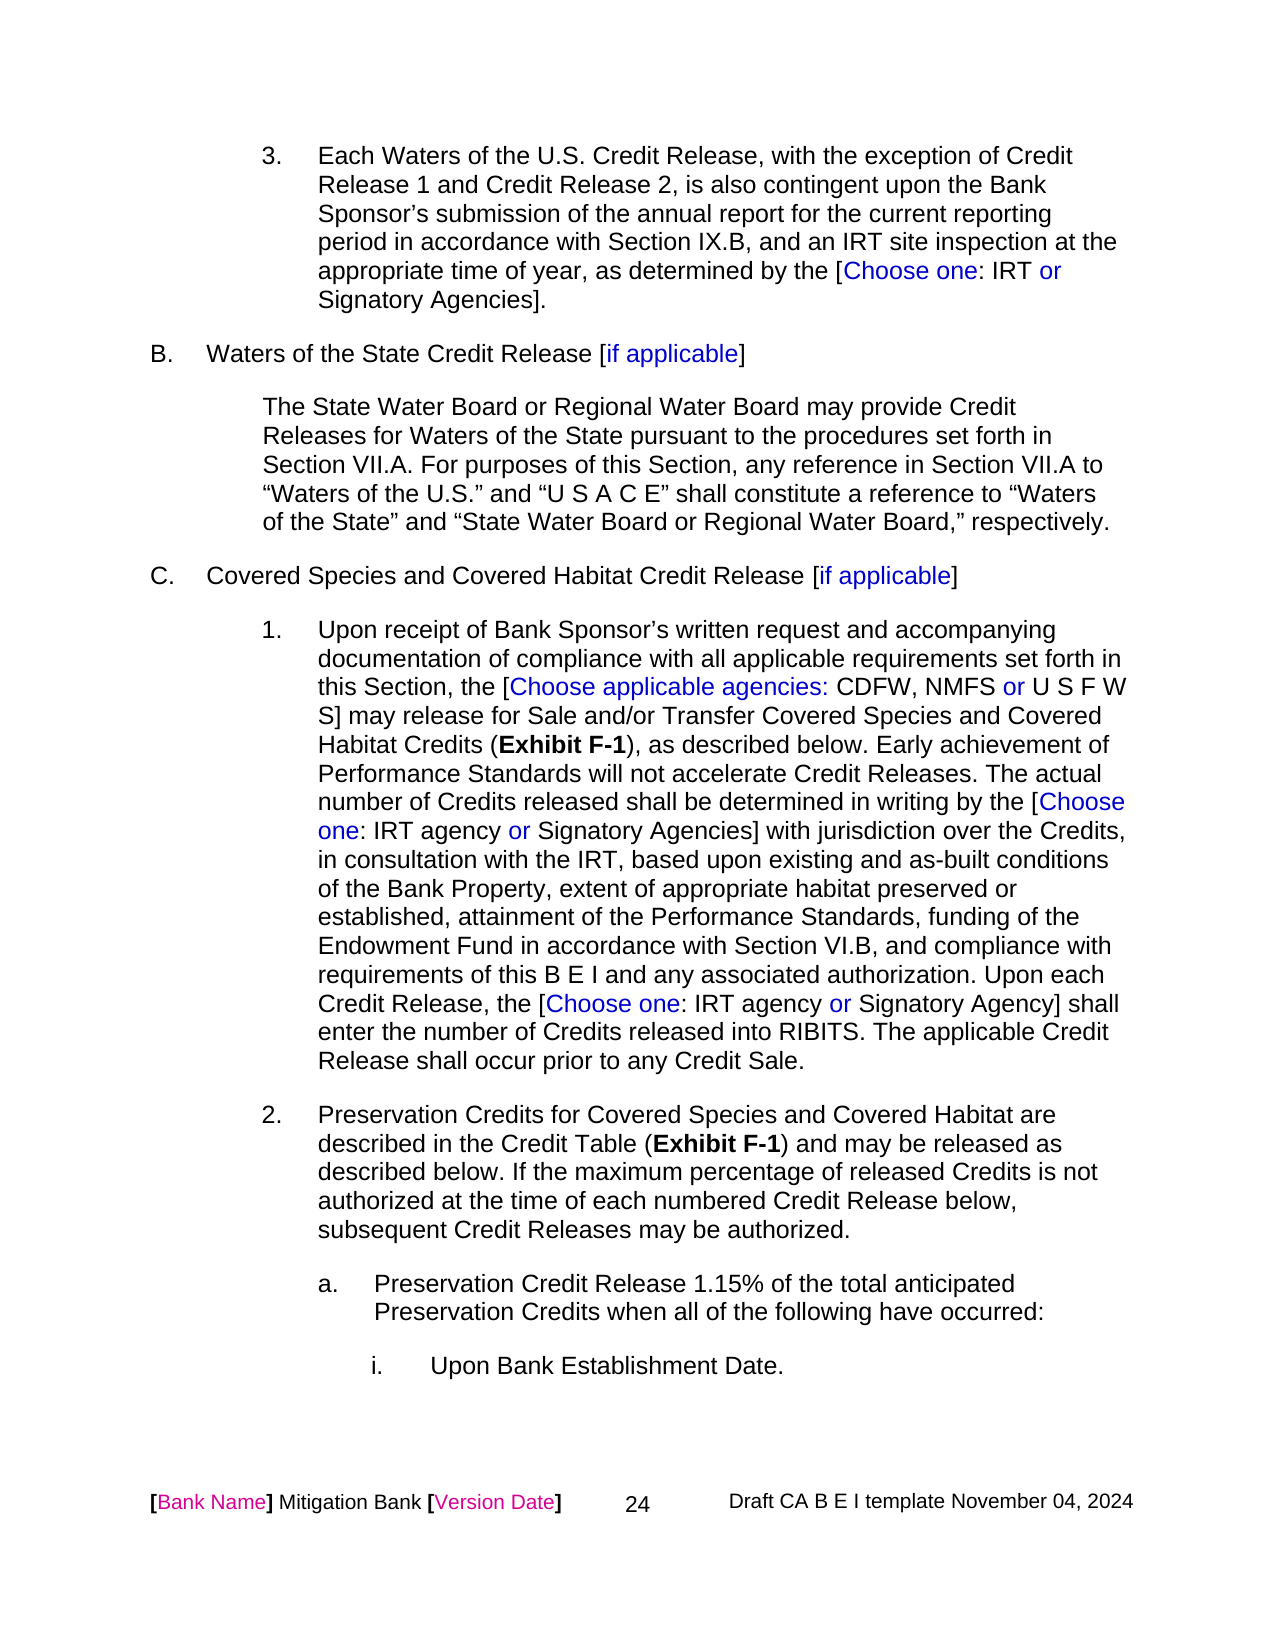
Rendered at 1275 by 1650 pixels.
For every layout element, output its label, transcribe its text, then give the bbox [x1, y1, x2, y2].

list Upon receipt of Bank Sponsor’s written request and accompanying documentation of compliance with all applicable requirements set forth in this Section, the [Choose applicable agencies: CDFW, NMFS or U S F W S] may release for Sale and/or Transfer Covered Species and Covered Habitat Credits (Exhibit F-1), as described below. Early achievement of Performance Standards will not accelerate Credit Releases. The actual number of Credits released shall be determined in writing by the [Choose one: IRT agency or Signatory Agencies] with jurisdiction over the Credits, in consultation with the IRT, based upon existing and as-built conditions of the Bank Property, extent of appropriate habitat preserved or established, attainment of the Performance Standards, funding of the Endowment Fund in accordance with Section VI.B, and compliance with requirements of this B E I and any associated authorization. Upon each Credit Release, the [Choose one: IRT agency or Signatory Agency] shall enter the number of Credits released into RIBITS. The applicable Credit Release shall occur prior to any Credit Sale. [261, 615, 1137, 1075]
list Preservation Credit Release 1.15% of the total anticipated Preservation Credits when all of the following have occurred: [318, 1268, 1137, 1326]
text The State Water Board or Regional Water Board may provide Credit Releases for Waters of the State pursuant to the procedures set forth in Section VII.A. For purposes of this Section, any reference in Section VII.A to “Waters of the U.S.” and “U S A C E” shall constitute a reference to “Waters of the State” and “State Water Board or Regional Water Board,” respectively. [262, 392, 1117, 536]
list Upon Bank Establishment Date. [383, 1351, 1085, 1380]
list Each Waters of the U.S. Credit Release, with the exception of Credit Release 1 and Credit Release 2, is also contingent upon the Bank Sponsor’s submission of the annual report for the current reporting period in accordance with Section IX.B, and an IRT site inspection at the appropriate time of year, as determined by the [Choose one: IRT or Signatory Agencies]. [261, 141, 1125, 313]
list Preservation Credits for Covered Species and Covered Habitat are described in the Credit Table (Exhibit F-1) and may be released as described below. If the maximum percentage of released Credits is not authorized at the time of each numbered Credit Release below, subsequent Credit Releases may be authorized. [261, 1100, 1137, 1243]
subtitle C. Covered Species and Covered Habitat Credit Release [if applicable] [150, 561, 1114, 590]
subtitle B. Waters of the State Credit Release [if applicable] [150, 338, 1114, 367]
